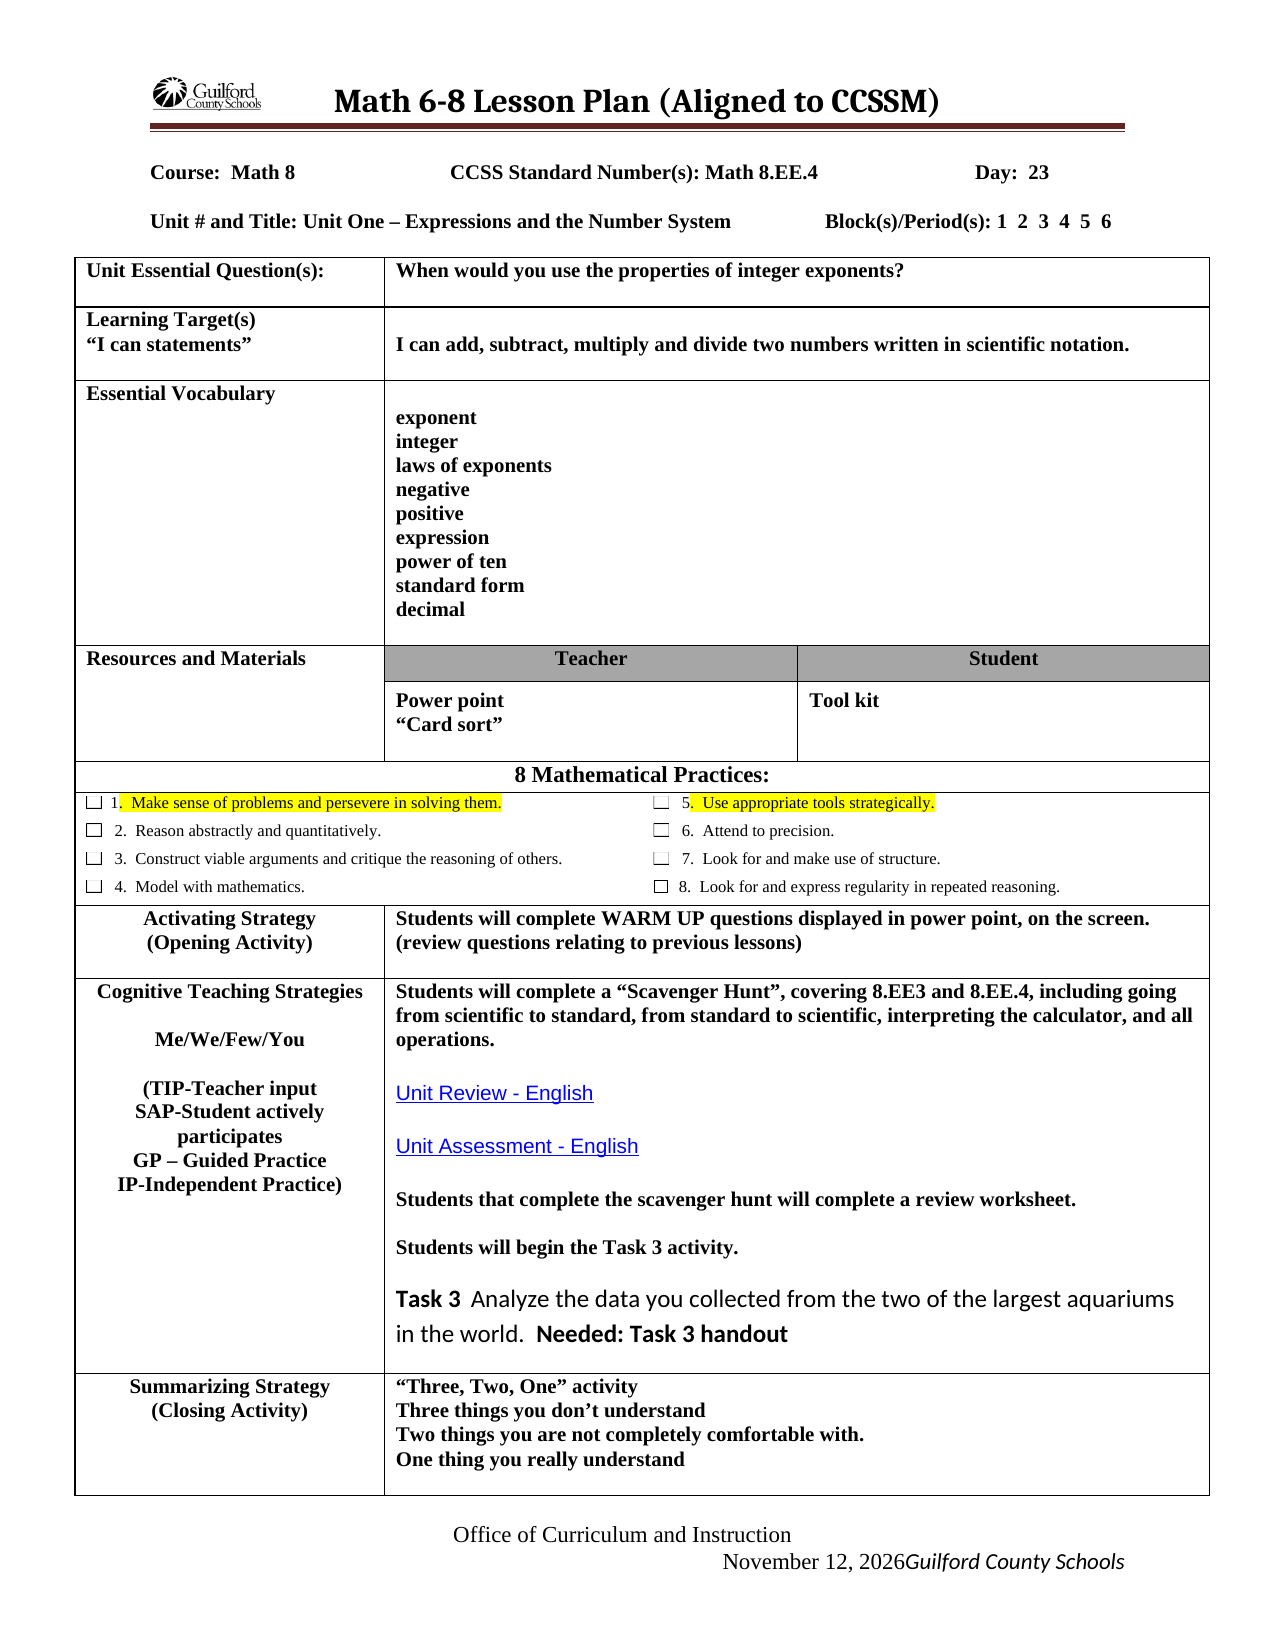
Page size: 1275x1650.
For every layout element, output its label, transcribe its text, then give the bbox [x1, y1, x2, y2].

picture [653, 823, 669, 837]
table_cell Power point “Card sort” [385, 682, 797, 761]
picture [86, 796, 102, 809]
table_cell I can add, subtract, multiply and divide two numbers written in scientific notation. [385, 308, 1209, 379]
table_cell exponent integer laws of exponents negative positive expression power of ten standard form decimal [385, 381, 1209, 645]
picture [86, 852, 102, 865]
table_cell Activating Strategy (Opening Activity) [76, 906, 384, 978]
text Unit # and Title: Unit One – Expressions and the Number System Block(s)/Period(s): 1 2 3 4 5 6 [150, 209, 1125, 233]
table_cell Students will complete a “Scavenger Hunt”, covering 8.EE3 and 8.EE.4, including going from scientific to standard, from standard to scientific, interpreting the calculator, and all operations. Unit Review - English Unit Assessment - English Students that complete the scavenger hunt will complete a review worksheet. Students will begin the Task 3 activity. Task 3 Analyze the data you collected from the two of the largest aquariums in the world. Needed: Task 3 handout [385, 979, 1209, 1373]
table_cell Learning Target(s) “I can statements” [76, 308, 384, 379]
picture [150, 75, 263, 113]
picture [86, 823, 102, 837]
table_cell Students will complete WARM UP questions displayed in power point, on the screen. (review questions relating to previous lessons) [385, 906, 1209, 978]
table_cell 8 Mathematical Practices: [76, 762, 1209, 792]
picture [653, 796, 669, 809]
picture [86, 880, 102, 893]
table_cell Tool kit [798, 682, 1209, 761]
table_header When would you use the properties of integer exponents? [385, 258, 1209, 306]
table_cell 1. Make sense of problems and persevere in solving them. 2. Reason abstractly and quantitatively. 3. Construct viable arguments and critique the reasoning of others. 4. Model with mathematics. [76, 793, 642, 905]
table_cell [76, 1374, 384, 1494]
table_cell 5. Use appropriate tools strategically. 6. Attend to precision. 7. Look for and make use of structure. 8. Look for and express regularity in repeated reasoning. [642, 793, 1209, 905]
table_cell Teacher [385, 646, 797, 681]
table_cell Student [798, 646, 1209, 681]
table_header Unit Essential Question(s): [76, 258, 384, 306]
picture [653, 852, 669, 865]
table_cell Resources and Materials [76, 646, 384, 761]
table_cell Essential Vocabulary [76, 381, 384, 645]
table_cell Cognitive Teaching Strategies Me/We/Few/You (TIP-Teacher input SAP-Student actively participates GP – Guided Practice IP-Independent Practice) [76, 979, 384, 1373]
text Course: Math 8 CCSS Standard Number(s): Math 8.EE.4 Day: 23 [150, 160, 1125, 184]
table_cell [385, 1374, 1209, 1494]
